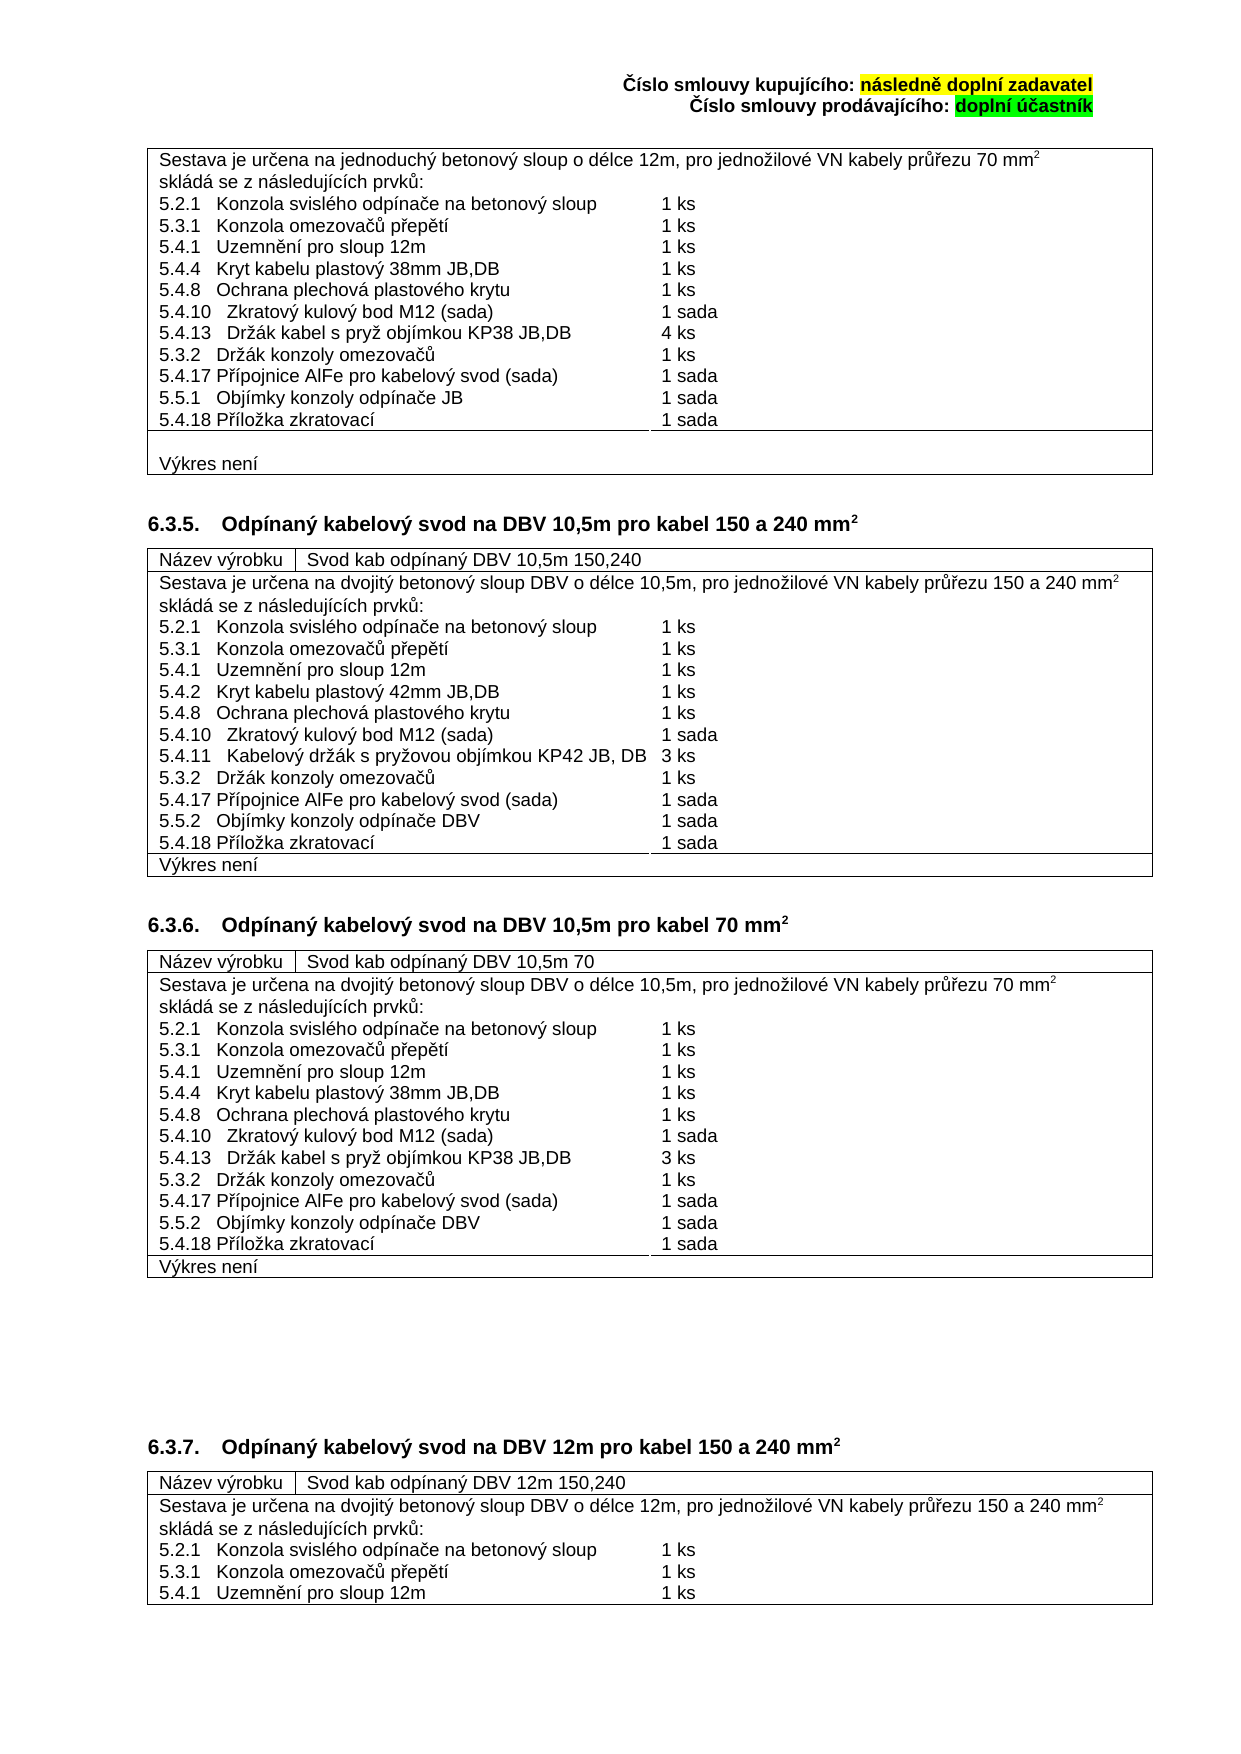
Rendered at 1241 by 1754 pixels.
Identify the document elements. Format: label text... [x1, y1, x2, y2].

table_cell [651, 1517, 1152, 1603]
table_cell Výkres není [148, 1256, 1152, 1277]
list Odpínaný kabelový svod na DBV 10,5m pro kabel 150 a 240 mm2 [148, 512, 1093, 536]
list Odpínaný kabelový svod na DBV 10,5m pro kabel 70 mm2 [148, 913, 1093, 937]
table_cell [651, 171, 1152, 430]
table_cell Výkres není [148, 431, 1152, 474]
table_cell Výkres není [148, 854, 1152, 876]
table_header Svod kab odpínaný DBV 10,5m 150,240 [296, 549, 1152, 571]
table_cell Sestava je určena na dvojitý betonový sloup DBV o délce 10,5m, pro jednožilové VN kabely průřezu 70 mm2 [148, 973, 1152, 995]
table_cell skládá se z následujících prvků: 5.2.1 Konzola svislého odpínače na betonový sloup 5.3.1 Konzola omezovačů přepětí 5.4.1 Uzemnění pro sloup 12m 5.4.4 Kryt kabelu plastový 38mm JB,DB 5.4.8 Ochrana plechová plastového krytu 5.4.10 Zkratový kulový bod M12 (sada) 5.4.13 Držák kabel s pryž objímkou KP38 JB,DB 5.3.2 Držák konzoly omezovačů 5.4.17 Přípojnice AlFe pro kabelový svod (sada) 5.5.1 Objímky konzoly odpínače JB 5.4.18 Příložka zkratovací [148, 171, 649, 430]
table_cell Sestava je určena na dvojitý betonový sloup DBV o délce 12m, pro jednožilové VN kabely průřezu 150 a 240 mm2 [148, 1495, 1152, 1516]
table_header Název výrobku [148, 951, 295, 972]
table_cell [148, 1517, 649, 1603]
table_cell 1 ks 1 ks 1 ks 1 ks 1 ks 1 sada 3 ks 1 ks 1 sada 1 sada 1 sada [651, 996, 1152, 1255]
table_header Název výrobku [148, 1472, 295, 1494]
table_cell 1 ks 1 ks 1 ks 1 ks 1 ks 1 sada 3 ks 1 ks 1 sada 1 sada 1 sada [651, 594, 1152, 853]
table_header Svod kab odpínaný DBV 12m 150,240 [296, 1472, 1152, 1494]
table_cell Sestava je určena na jednoduchý betonový sloup o délce 12m, pro jednožilové VN kabely průřezu 70 mm2 [148, 149, 1152, 170]
table_header Svod kab odpínaný DBV 10,5m 70 [296, 951, 1152, 972]
list Odpínaný kabelový svod na DBV 12m pro kabel 150 a 240 mm2 [148, 1434, 1093, 1458]
table_cell Sestava je určena na dvojitý betonový sloup DBV o délce 10,5m, pro jednožilové VN kabely průřezu 150 a 240 mm2 [148, 572, 1152, 593]
table_header Název výrobku [148, 549, 295, 571]
